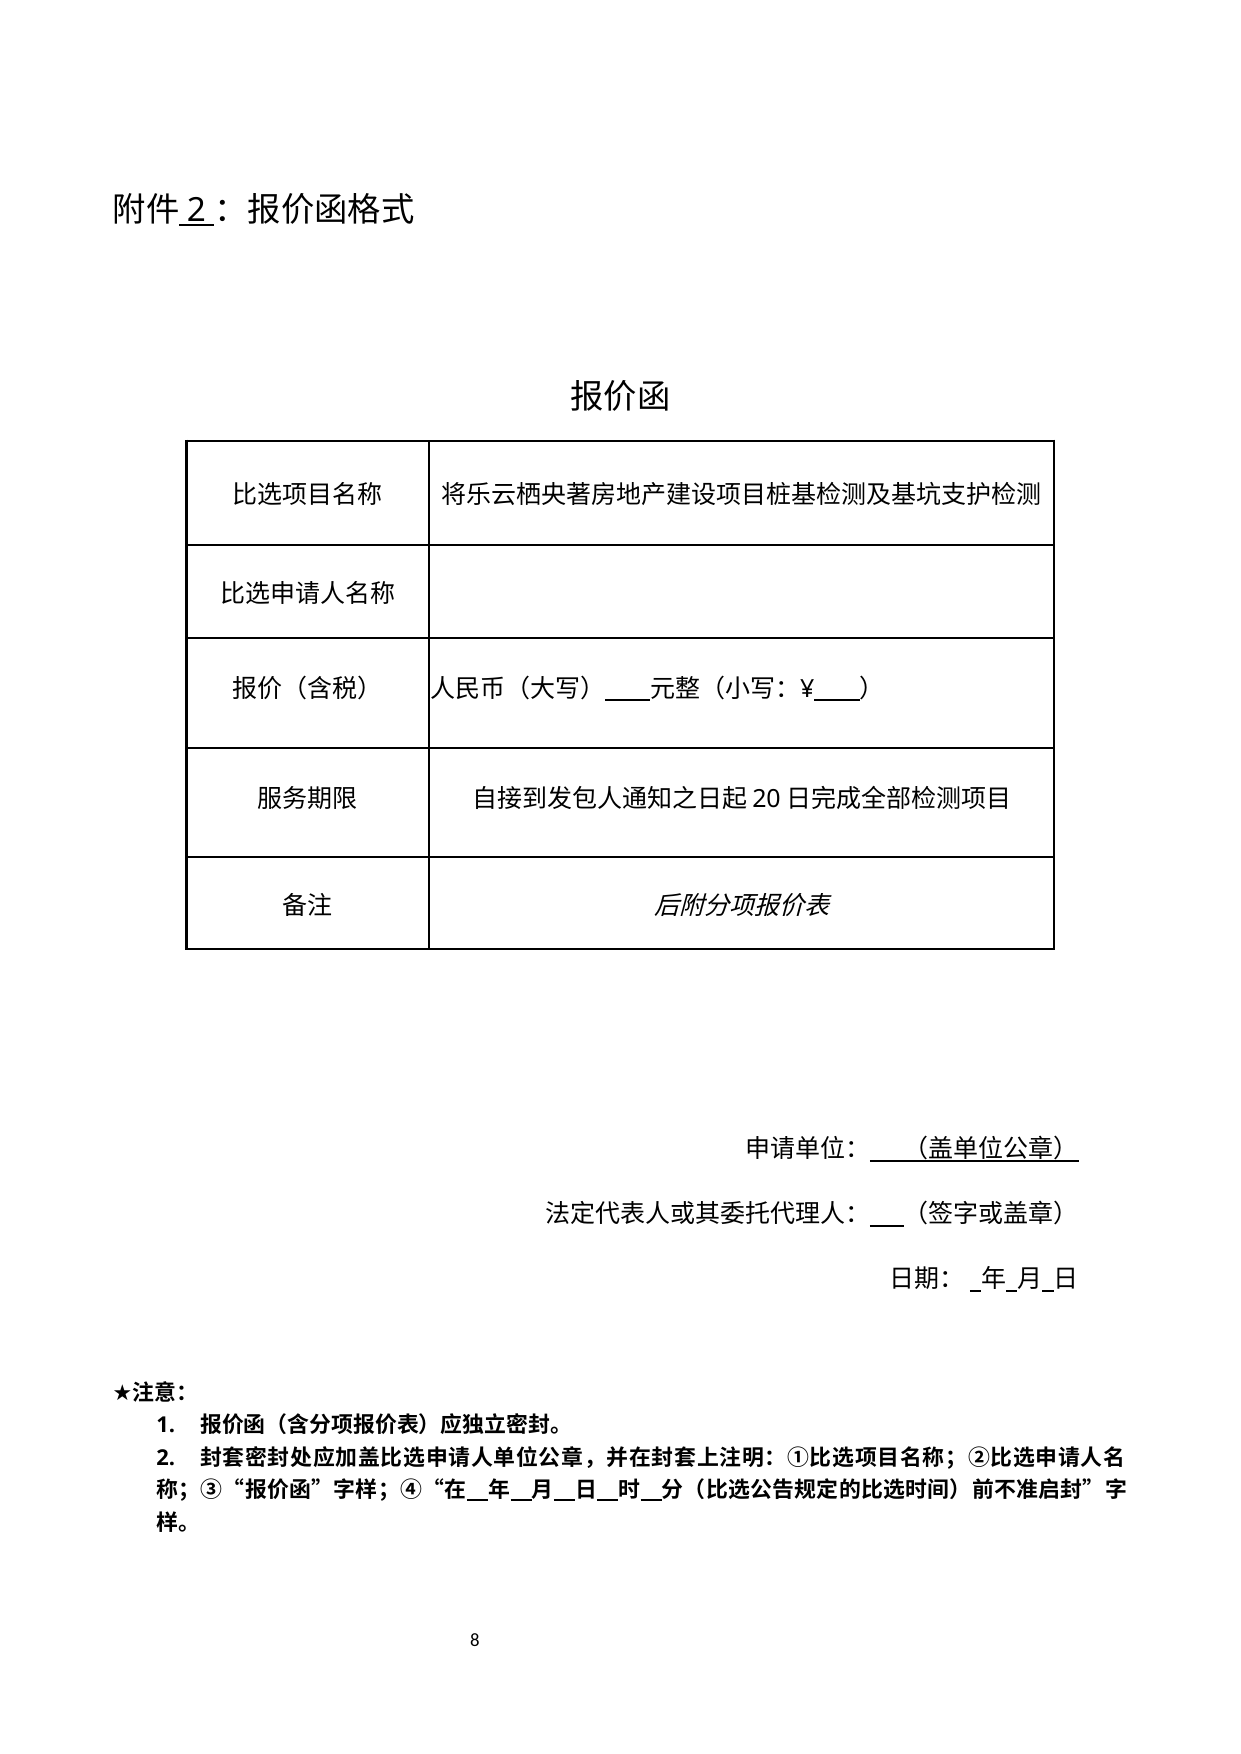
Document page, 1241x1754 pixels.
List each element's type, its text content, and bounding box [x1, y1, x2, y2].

text 报价函 [112, 362, 1128, 427]
table_cell 后附分项报价表 [430, 858, 1053, 948]
text ★注意： [112, 1374, 1128, 1407]
list 封套密封处应加盖比选申请人单位公章，并在封套上注明：①比选项目名称；②比选申请人名称；③“报价函”字样；④“在 年 月 日 时 分（比选公告规定的比选时间）前不准启封”字样。 [156, 1439, 1128, 1537]
text 法定代表人或其委托代理人： （签字或盖章） [112, 1179, 1078, 1244]
text 日期： 年 月 日 [112, 1244, 1078, 1309]
table_cell 报价（含税） [188, 639, 428, 747]
table_header 将乐云栖央著房地产建设项目桩基检测及基坑支护检测 [430, 442, 1053, 543]
list 报价函（含分项报价表）应独立密封。 [156, 1407, 1128, 1439]
table_cell [430, 546, 1053, 637]
table_cell 服务期限 [188, 749, 428, 856]
table_header 比选项目名称 [188, 442, 428, 543]
text 申请单位： （盖单位公章） [112, 1114, 1078, 1179]
table_cell 备注 [188, 858, 428, 948]
text 附件 2 ：报价函格式 [112, 174, 1128, 239]
table_cell 人民币（大写） 元整（小写：¥ ） [430, 639, 1053, 747]
table_cell 比选申请人名称 [188, 546, 428, 637]
table_cell 自接到发包人通知之日起20日完成全部检测项目 [430, 749, 1053, 856]
